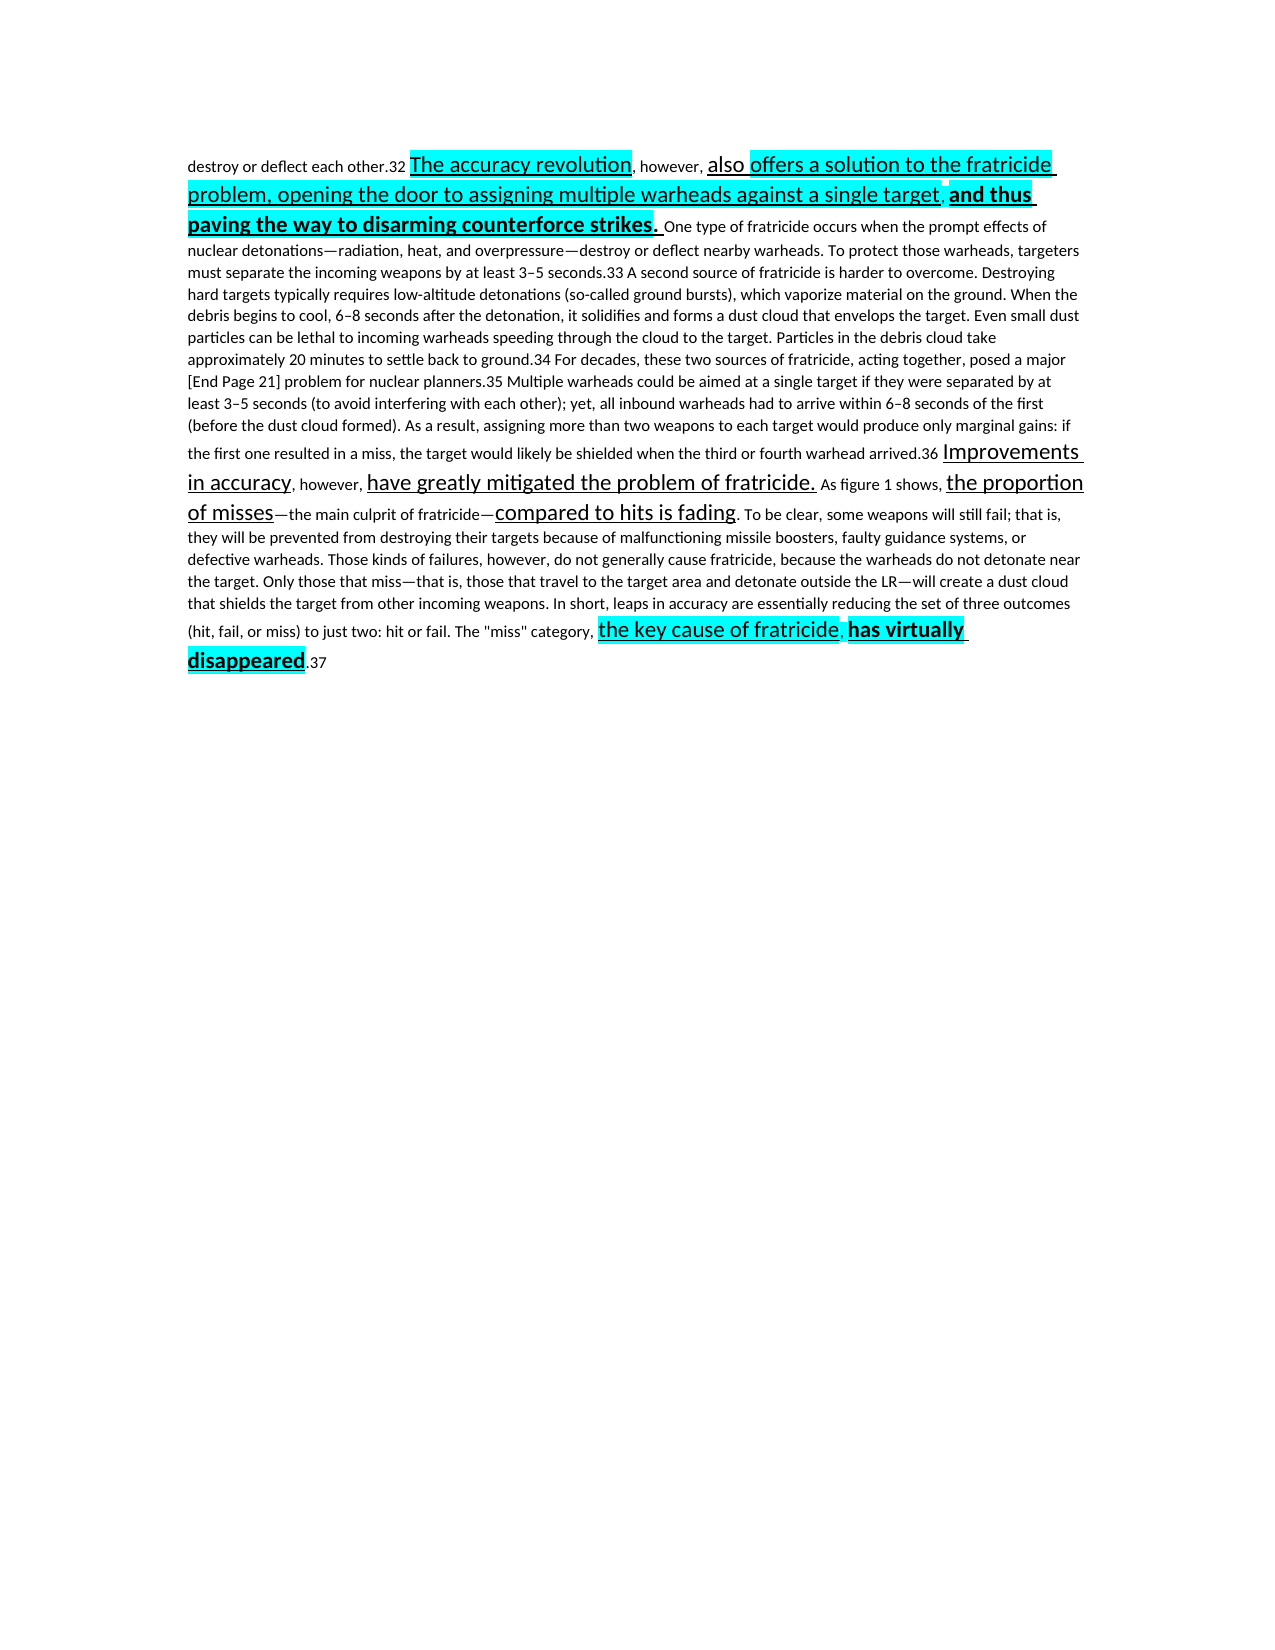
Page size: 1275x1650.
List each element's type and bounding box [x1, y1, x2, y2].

text [187, 150, 1087, 674]
